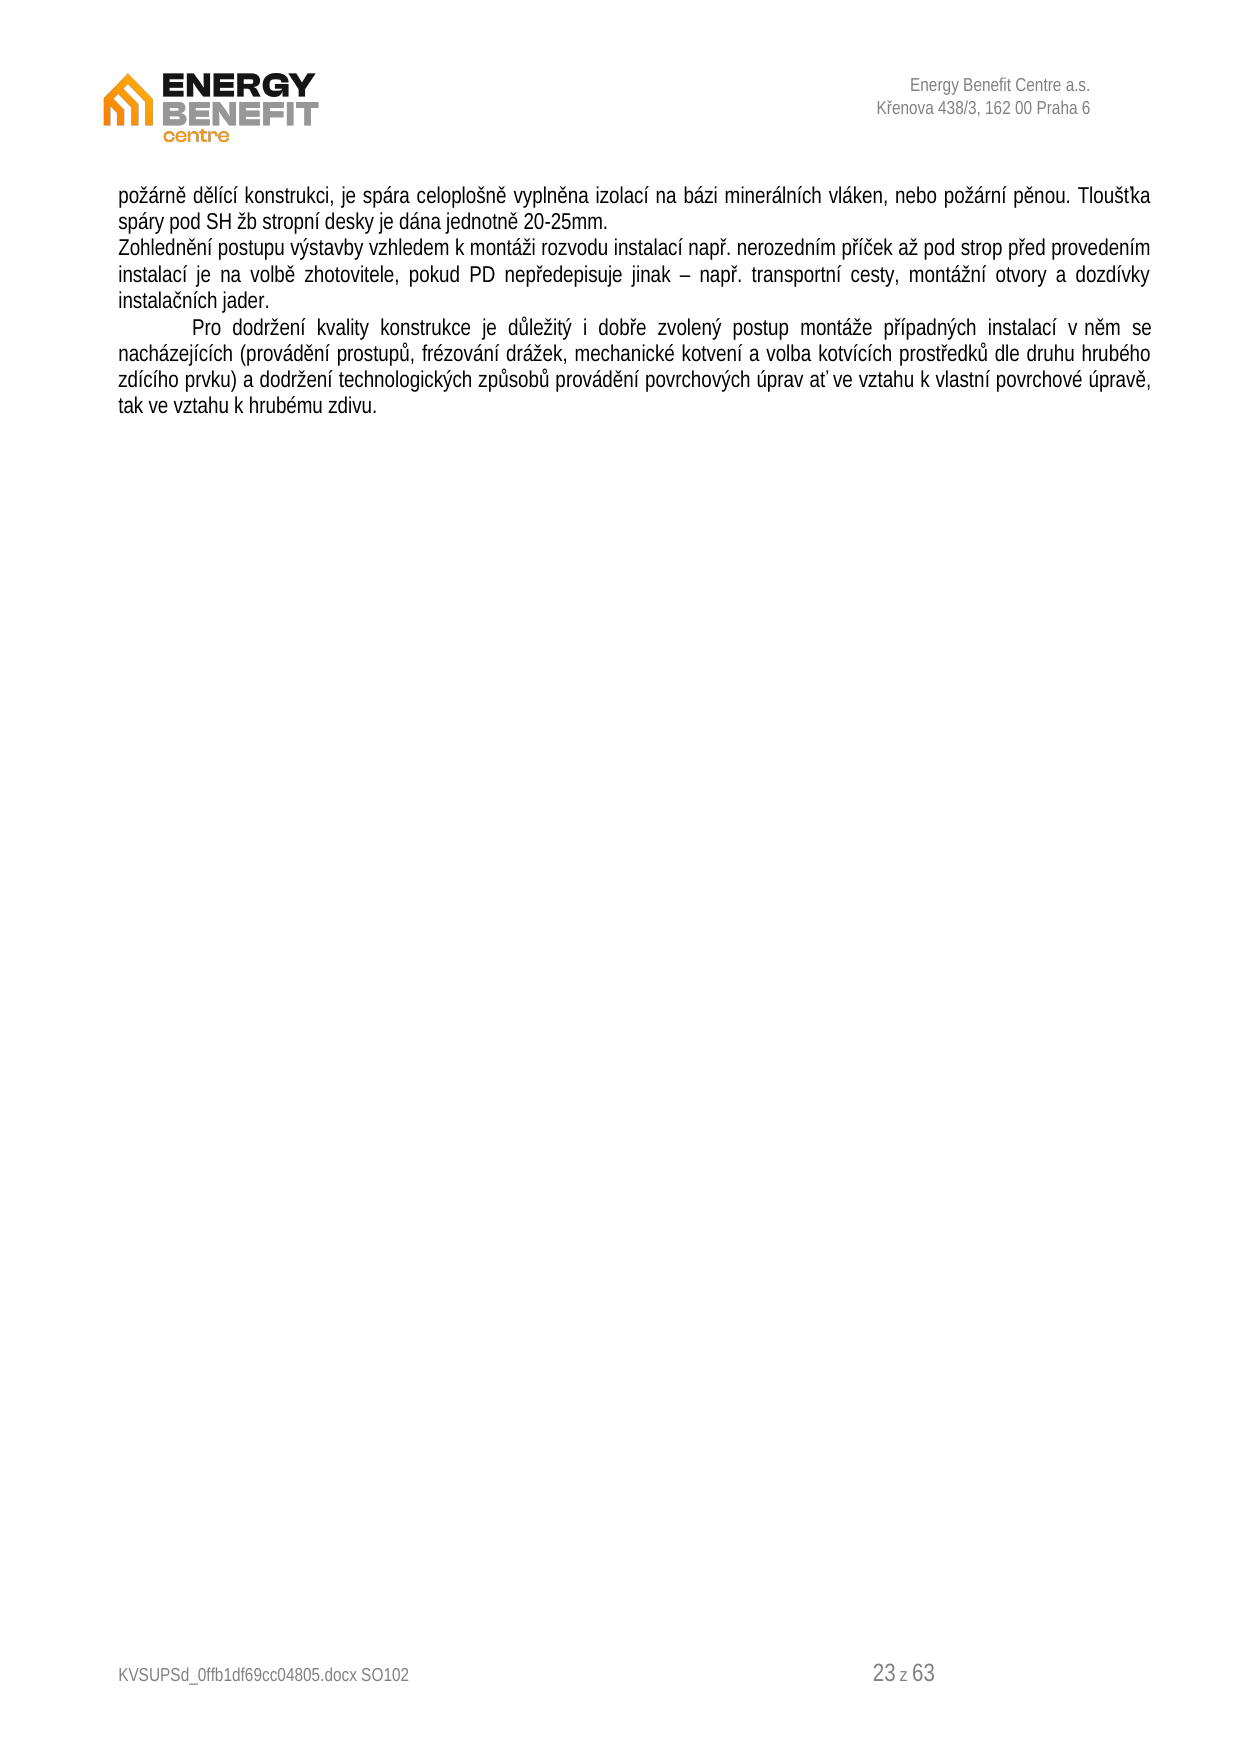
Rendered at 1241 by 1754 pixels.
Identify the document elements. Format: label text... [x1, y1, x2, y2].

text Pro dodržení kvality konstrukce je důležitý i dobře zvolený postup montáže případných instalací v něm se nacházejících (provádění prostupů, frézování drážek, mechanické kotvení a volba kotvících prostředků dle druhu hrubého zdícího prvku) a dodržení technologických způsobů provádění povrchových úprav ať ve vztahu k vlastní povrchové úpravě, tak ve vztahu k hrubému zdivu. [118, 313, 1152, 419]
text Zohlednění postupu výstavby vzhledem k montáži rozvodu instalací např. nerozedním příček až pod strop před provedením instalací je na volbě zhotovitele, pokud PD nepředepisuje jinak – např. transportní cesty, montážní otvory a dozdívky instalačních jader. [118, 234, 1152, 313]
picture [103, 73, 319, 142]
